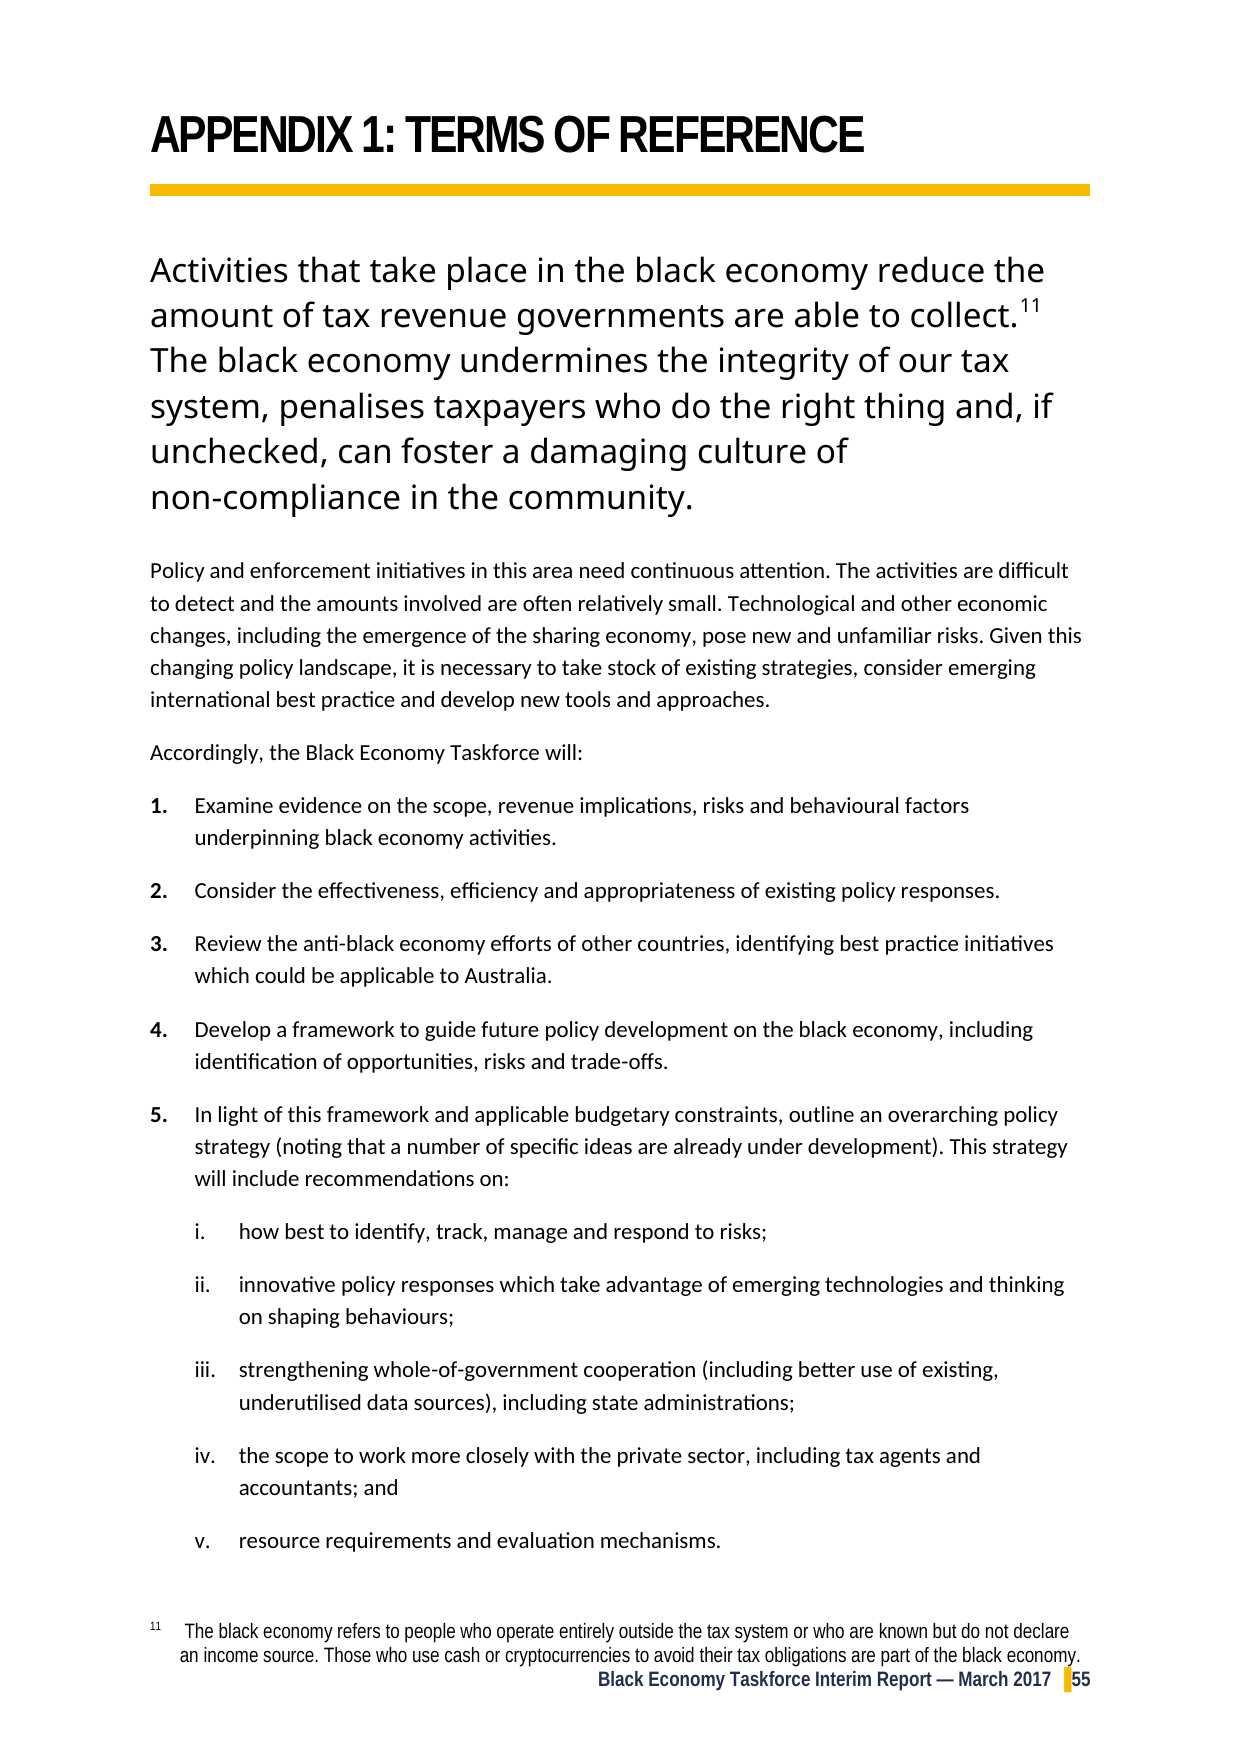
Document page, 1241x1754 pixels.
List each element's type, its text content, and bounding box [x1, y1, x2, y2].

text strengthening whole-of-government cooperation (including better use of existing, underutilised data sources), including state administrations; [194, 1356, 1090, 1416]
text Activities that take place in the black economy reduce the amount of tax revenue governments are able to collect. The black economy undermines the integrity of our tax system, penalises taxpayers who do the right thing and, if unchecked, can foster a damaging culture of non-compliance in the community. [150, 246, 1090, 519]
text innovative policy responses which take advantage of emerging technologies and thinking on shaping behaviours; [194, 1270, 1090, 1331]
list In light of this framework and applicable budgetary constraints, outline an overarching policy strategy (noting that a number of specific ideas are already under development). This strategy will include recommendations on: [150, 1100, 1090, 1192]
list Consider the effectiveness, efficiency and appropriateness of existing policy responses. [150, 876, 1090, 904]
text resource requirements and evaluation mechanisms. [194, 1526, 1090, 1554]
text Policy and enforcement initiatives in this area need continuous attention. The activities are difficult to detect and the amounts involved are often relatively small. Technological and other economic changes, including the emergence of the sharing economy, pose new and unfamiliar risks. Given this changing policy landscape, it is necessary to take stock of existing strategies, consider emerging international best practice and develop new tools and approaches. [150, 556, 1090, 713]
text how best to identify, track, manage and respond to risks; [194, 1217, 1090, 1245]
text Accordingly, the Black Economy Taskforce will: [150, 738, 1090, 766]
list Examine evidence on the scope, revenue implications, risks and behavioural factors underpinning black economy activities. [150, 791, 1090, 851]
list Review the anti-black economy efforts of other countries, identifying best practice initiatives which could be applicable to Australia. [150, 929, 1090, 990]
list Develop a framework to guide future policy development on the black economy, including identification of opportunities, risks and trade-offs. [150, 1015, 1090, 1075]
text the scope to work more closely with the private sector, including tax agents and accountants; and [194, 1441, 1090, 1501]
subtitle Appendix 1: Terms Of Reference [150, 103, 1090, 184]
